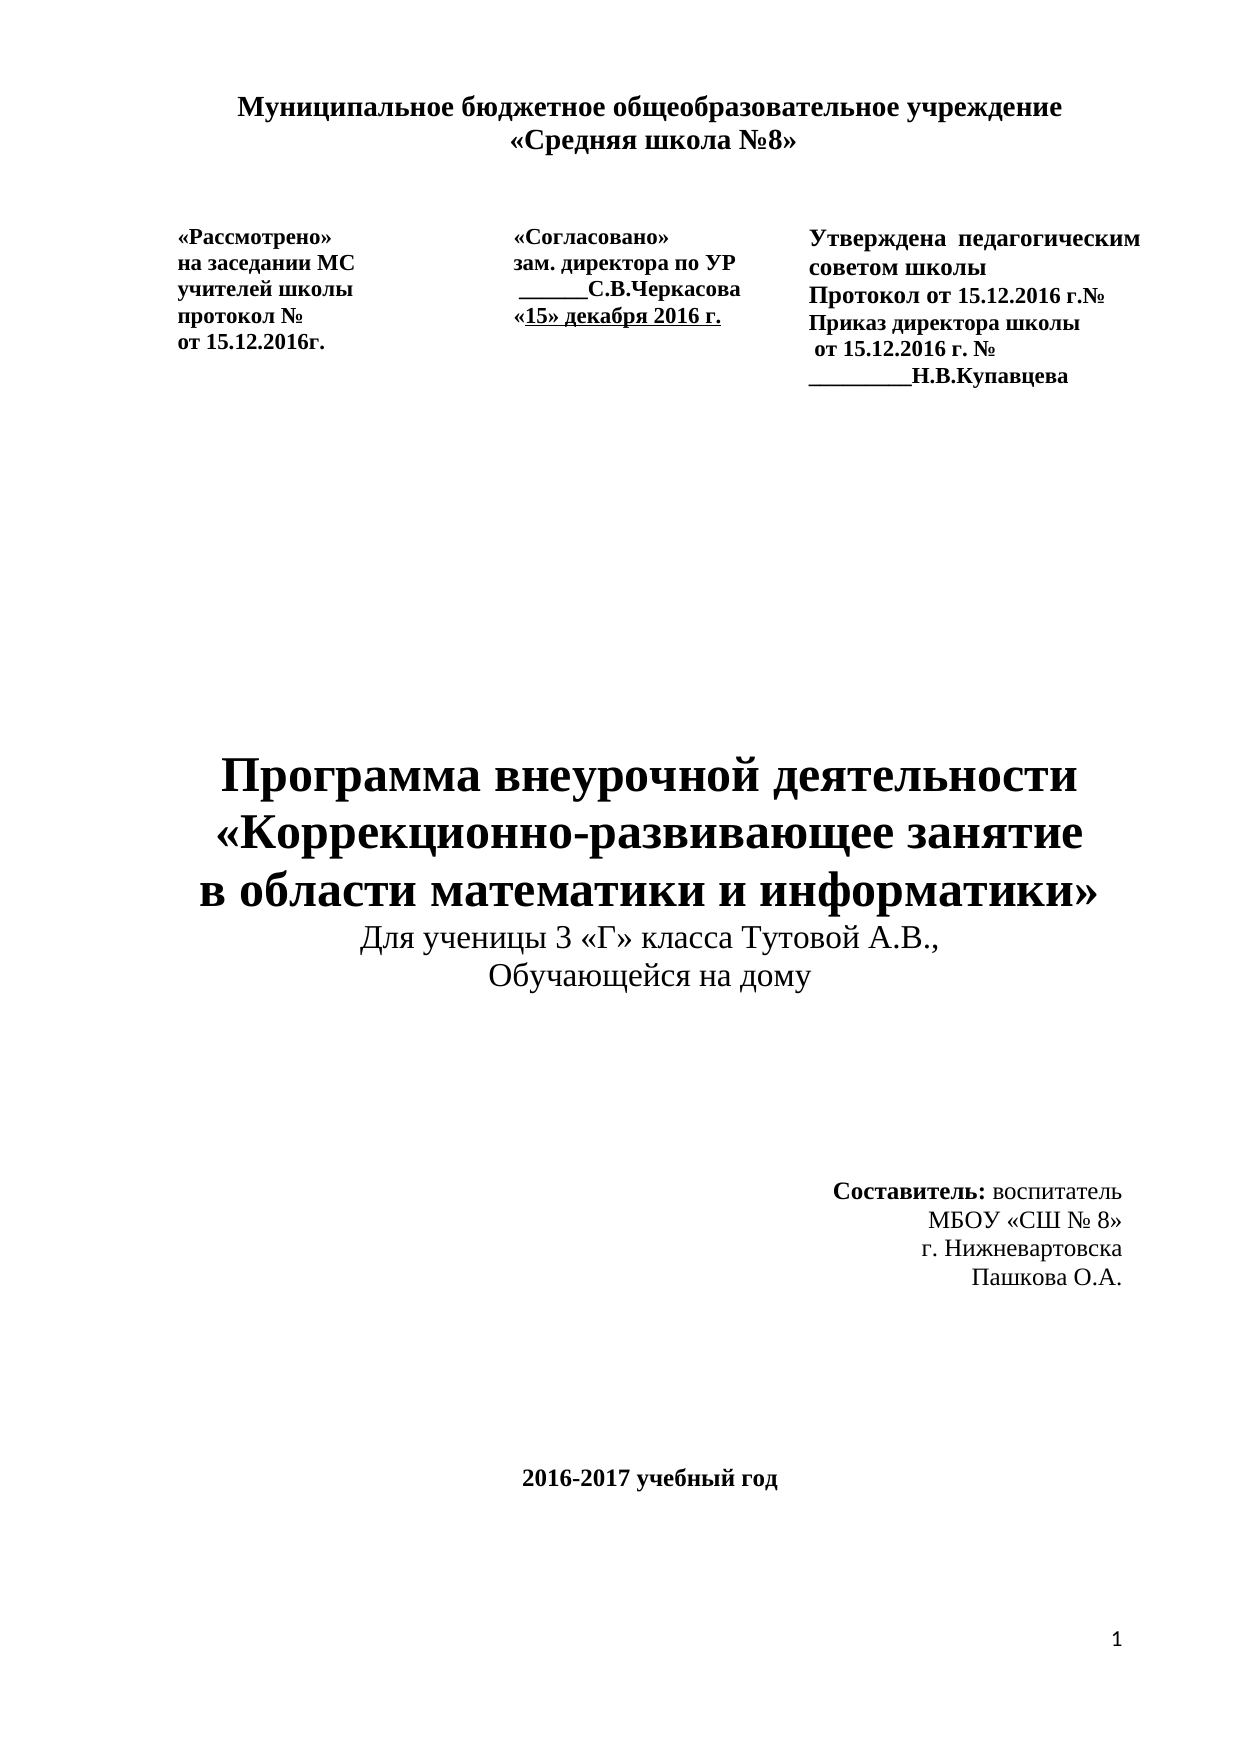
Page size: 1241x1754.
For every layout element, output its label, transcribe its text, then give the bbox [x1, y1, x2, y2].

table_header «Согласовано» зам. директора по УР ______С.В.Черкасова «15» декабря 2016 г. [502, 223, 797, 414]
text Обучающейся на дому [177, 956, 1122, 994]
text Программа внеурочной деятельности «Коррекционно-развивающее занятие [177, 745, 1122, 860]
text Для ученицы 3 «Г» класса Тутовой А.В., [177, 917, 1122, 956]
text «Средняя школа №8» [177, 122, 1122, 156]
table_header Утверждена педагогическим советом школы Протокол от 15.12.2016 г.№ Приказ директора школы от 15.12.2016 г. № _________Н.В.Купавцева [797, 223, 1152, 414]
table_header «Рассмотрено» на заседании МС учителей школы протокол № от 15.12.2016г. [166, 223, 502, 414]
text Пашкова О.А. [177, 1262, 1122, 1291]
text в области математики и информатики» [177, 860, 1122, 917]
text МБОУ «СШ № 8» [177, 1205, 1122, 1233]
text г. Нижневартовска [177, 1233, 1122, 1262]
text 2016-2017 учебный год [177, 1463, 1122, 1492]
text Муниципальное бюджетное общеобразовательное учреждение [177, 89, 1122, 122]
text Составитель: воспитатель [177, 1176, 1122, 1205]
